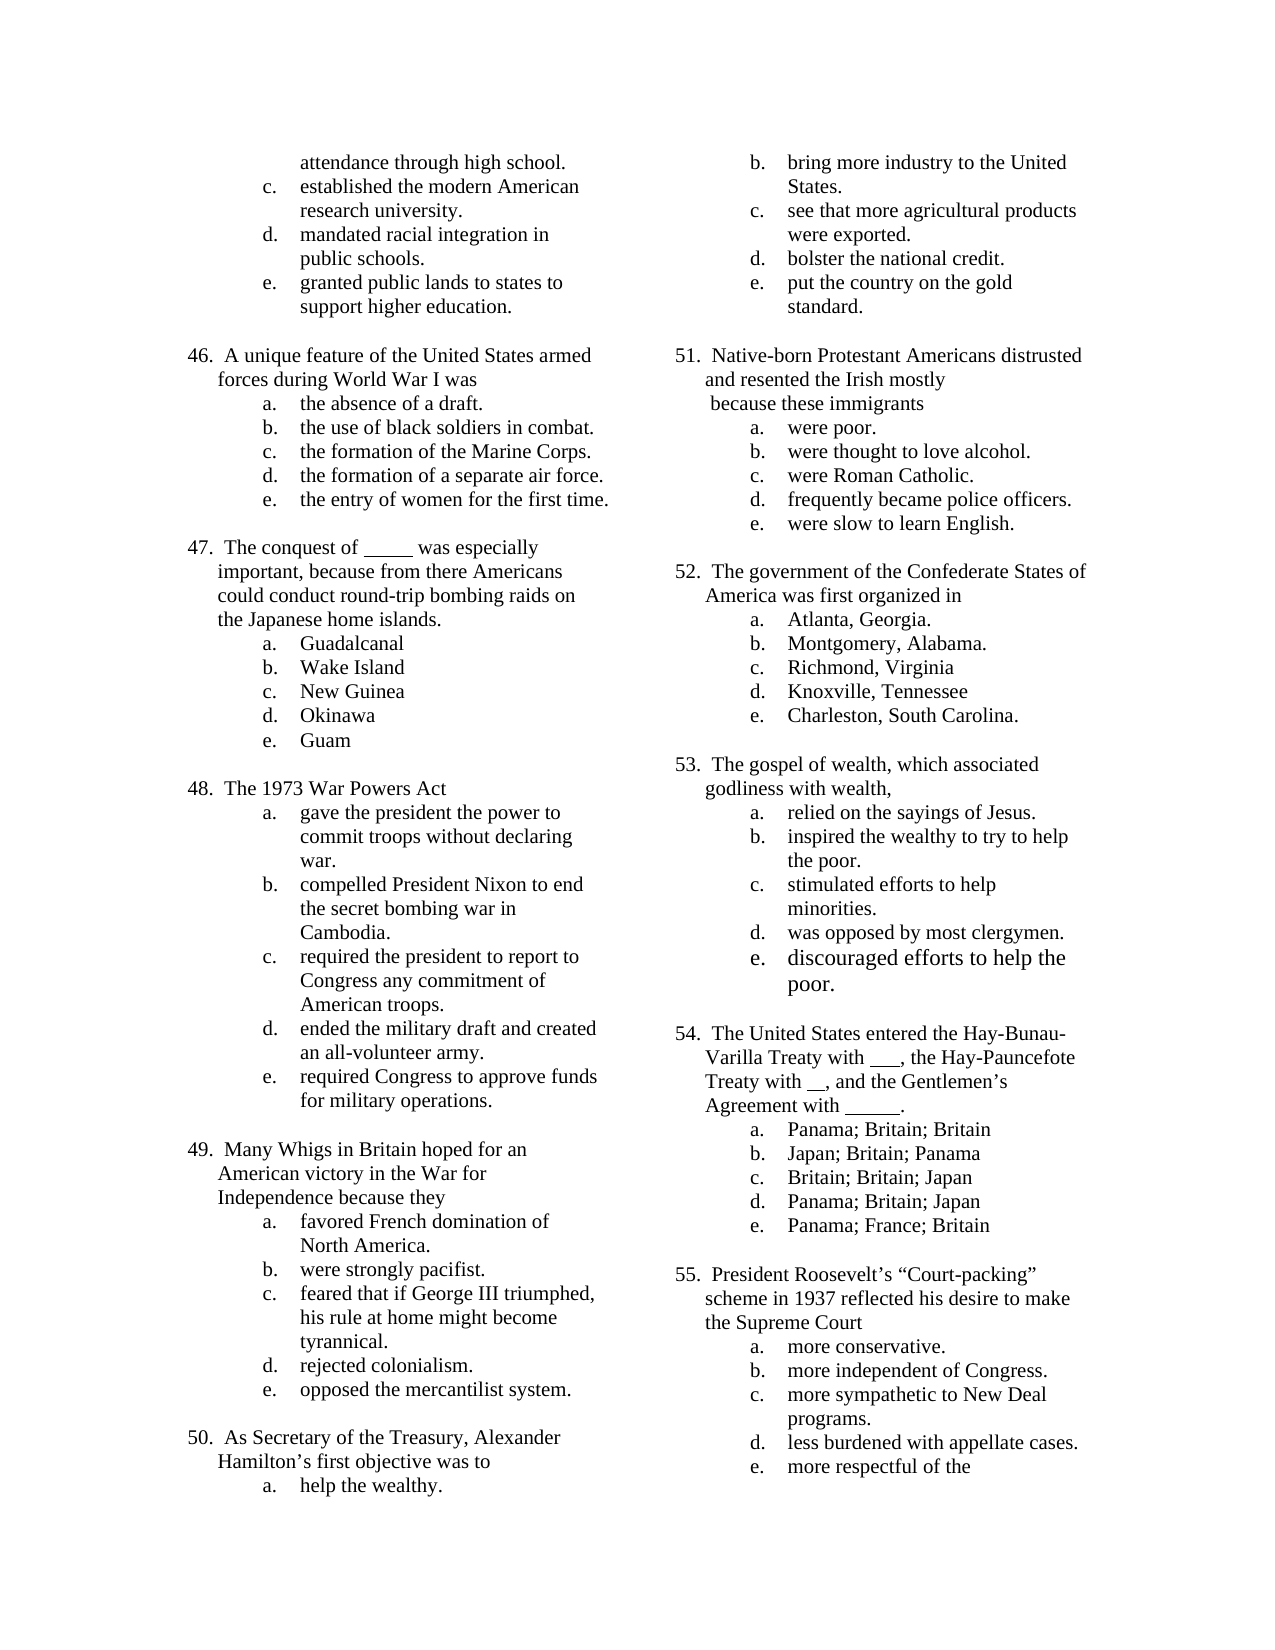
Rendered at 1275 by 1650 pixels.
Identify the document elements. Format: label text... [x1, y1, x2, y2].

text 50. As Secretary of the Treasury, Alexander Hamilton’s first objective was to [187, 1425, 600, 1473]
text d. the formation of a separate air force. [262, 463, 619, 487]
text b. Montgomery, Alabama. [750, 631, 1087, 655]
text a. Atlanta, Georgia. [750, 607, 1087, 631]
text a. the absence of a draft. [262, 391, 600, 415]
text a. favored French domination of North America. [262, 1209, 600, 1257]
text c. see that more agricultural products were exported. [750, 198, 1087, 246]
text d. ended the military draft and created an all-volunteer army. [262, 1016, 600, 1064]
text c. were Roman Catholic. [750, 463, 1087, 487]
text c. feared that if George III triumphed, his rule at home might become tyrannical. [262, 1281, 600, 1353]
text c. established the modern American research university. [262, 174, 600, 222]
text a. Guadalcanal [262, 631, 600, 655]
text 49. Many Whigs in Britain hoped for an American victory in the War for Independence because they [187, 1137, 600, 1209]
text b. compelled President Nixon to end the secret bombing war in Cambodia. [262, 872, 600, 944]
text 47. The conquest of was especially important, because from there Americans could conduct round-trip bombing raids on the Japanese home islands. [187, 535, 600, 631]
text e. put the country on the gold standard. [750, 270, 1087, 318]
text c. New Guinea [262, 679, 600, 703]
text 52. The government of the Confederate States of America was first organized in [675, 559, 1087, 607]
text b. Japan; Britain; Panama [750, 1141, 1087, 1165]
text b. more independent of Congress. [750, 1358, 1087, 1382]
text e. discouraged efforts to help the poor. [750, 944, 1087, 997]
text b. required compulsory school attendance through high school. [262, 150, 600, 174]
text d. frequently became police officers. [750, 487, 1087, 511]
text 54. The United States entered the Hay-Bunau-Varilla Treaty with , the Hay-Pauncefote Treaty with , and the Gentlemen’s Agreement with . [675, 1021, 1087, 1117]
text b. Wake Island [262, 655, 600, 679]
text 48. The 1973 War Powers Act [187, 776, 600, 800]
text e. granted public lands to states to support higher education. [262, 270, 600, 318]
text d. Knoxville, Tennessee [750, 679, 1087, 703]
text e. the entry of women for the first time. [262, 487, 619, 511]
text d. mandated racial integration in public schools. [262, 222, 600, 270]
text c. required the president to report to Congress any commitment of American troops. [262, 944, 600, 1016]
text d. Okinawa [262, 703, 600, 727]
text c. Richmond, Virginia [750, 655, 1087, 679]
text c. stimulated efforts to help minorities. [750, 872, 1087, 920]
text 53. The gospel of wealth, which associated godliness with wealth, [675, 752, 1087, 800]
text e. opposed the mercantilist system. [262, 1377, 600, 1401]
text b. were strongly pacifist. [262, 1257, 600, 1281]
text c. the formation of the Marine Corps. [262, 439, 600, 463]
text e. were slow to learn English. [750, 511, 1087, 535]
text e. Guam [262, 727, 600, 752]
text a. were poor. [750, 415, 1087, 439]
text b. the use of black soldiers in combat. [262, 415, 600, 439]
text c. more sympathetic to New Deal programs. [750, 1382, 1087, 1430]
text e. Panama; France; Britain [750, 1213, 1087, 1237]
text d. bolster the national credit. [750, 246, 1087, 270]
text c. Britain; Britain; Japan [750, 1165, 1087, 1189]
text 46. A unique feature of the United States armed forces during World War I was [187, 342, 600, 391]
text a. more conservative. [750, 1334, 1087, 1358]
text a. help the wealthy. [262, 1473, 600, 1497]
text 51. Native-born Protestant Americans distrusted and resented the Irish mostly [675, 342, 1087, 391]
text b. bring more industry to the United States. [750, 150, 1087, 198]
text a. gave the president the power to commit troops without declaring war. [262, 800, 600, 872]
text d. was opposed by most clergymen. [750, 920, 1087, 944]
text d. rejected colonialism. [262, 1353, 600, 1377]
text a. relied on the sayings of Jesus. [750, 800, 1087, 824]
text e. more respectful of the Constitution’s original intent. [750, 1454, 1087, 1478]
text because these immigrants [675, 391, 1087, 415]
text d. Panama; Britain; Japan [750, 1189, 1087, 1213]
text a. Panama; Britain; Britain [750, 1117, 1087, 1141]
text b. inspired the wealthy to try to help the poor. [750, 824, 1087, 872]
text e. Charleston, South Carolina. [750, 703, 1087, 727]
text 55. President Roosevelt’s “Court-packing” scheme in 1937 reflected his desire to make the Supreme Court [675, 1261, 1087, 1334]
text d. less burdened with appellate cases. [750, 1430, 1087, 1454]
text e. required Congress to approve funds for military operations. [262, 1064, 600, 1112]
text b. were thought to love alcohol. [750, 439, 1087, 463]
